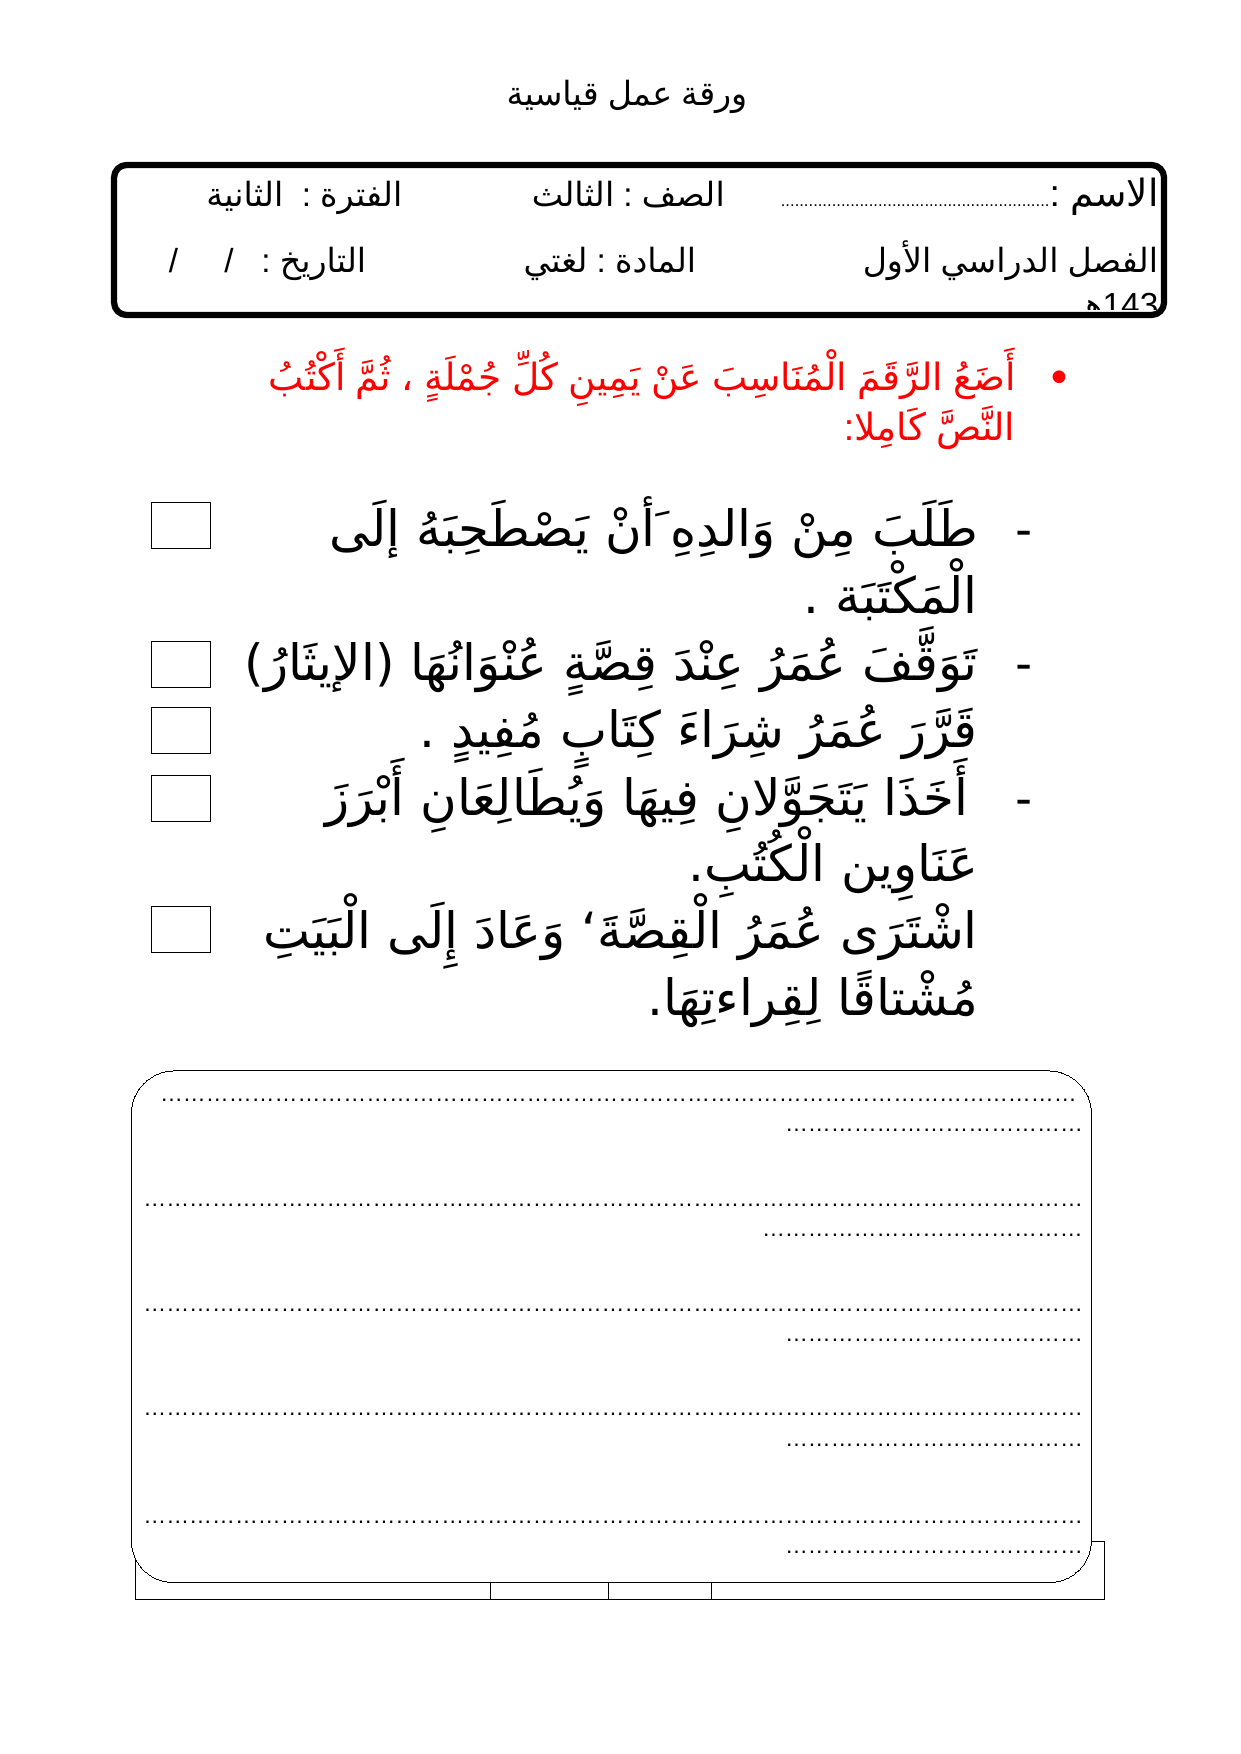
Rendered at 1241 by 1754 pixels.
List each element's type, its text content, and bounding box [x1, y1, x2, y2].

list أَخَذَا يَتَجَوَّلانِ فِيهَا وَيُطَالِعَانِ أَبْرَزَ عَنَاوِين الْكُتُبِ. [187, 768, 1015, 894]
table_header أتقنت [609, 1583, 711, 1598]
list أَضَعُ الرَّقَمَ الْمُنَاسِبَ عَنْ يَمِينِ كُلِّ جُمْلَةٍ ، ثُمَّ أَكْتُبُ النَّصَّ كَامِلا: [187, 356, 1053, 448]
list اشْتَرَى عُمَرُ الْقِصَّةَ‘ وَعَادَ إِلَى الْبَيَتِ مُشْتاقًا لِقِراءتِهَا. [187, 902, 978, 1027]
list طَلَبَ مِنْ وَالدِهِ َأنْ يَصْطَحِبَهُ إلَى الْمَكْتَبَة . [187, 499, 1015, 625]
list تَوَقَّفَ عُمَرُ عِنْدَ قِصَّةٍ عُنْوَانُهَا (الإيثَارُ) [187, 634, 1015, 692]
table_header الملاحظات [136, 1562, 490, 1598]
list قَرَّرَ عُمَرُ شِرَاءَ كِتَابٍ مُفِيدٍ . [187, 701, 978, 759]
table_header لم تتقن [491, 1583, 608, 1598]
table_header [712, 1542, 1104, 1598]
